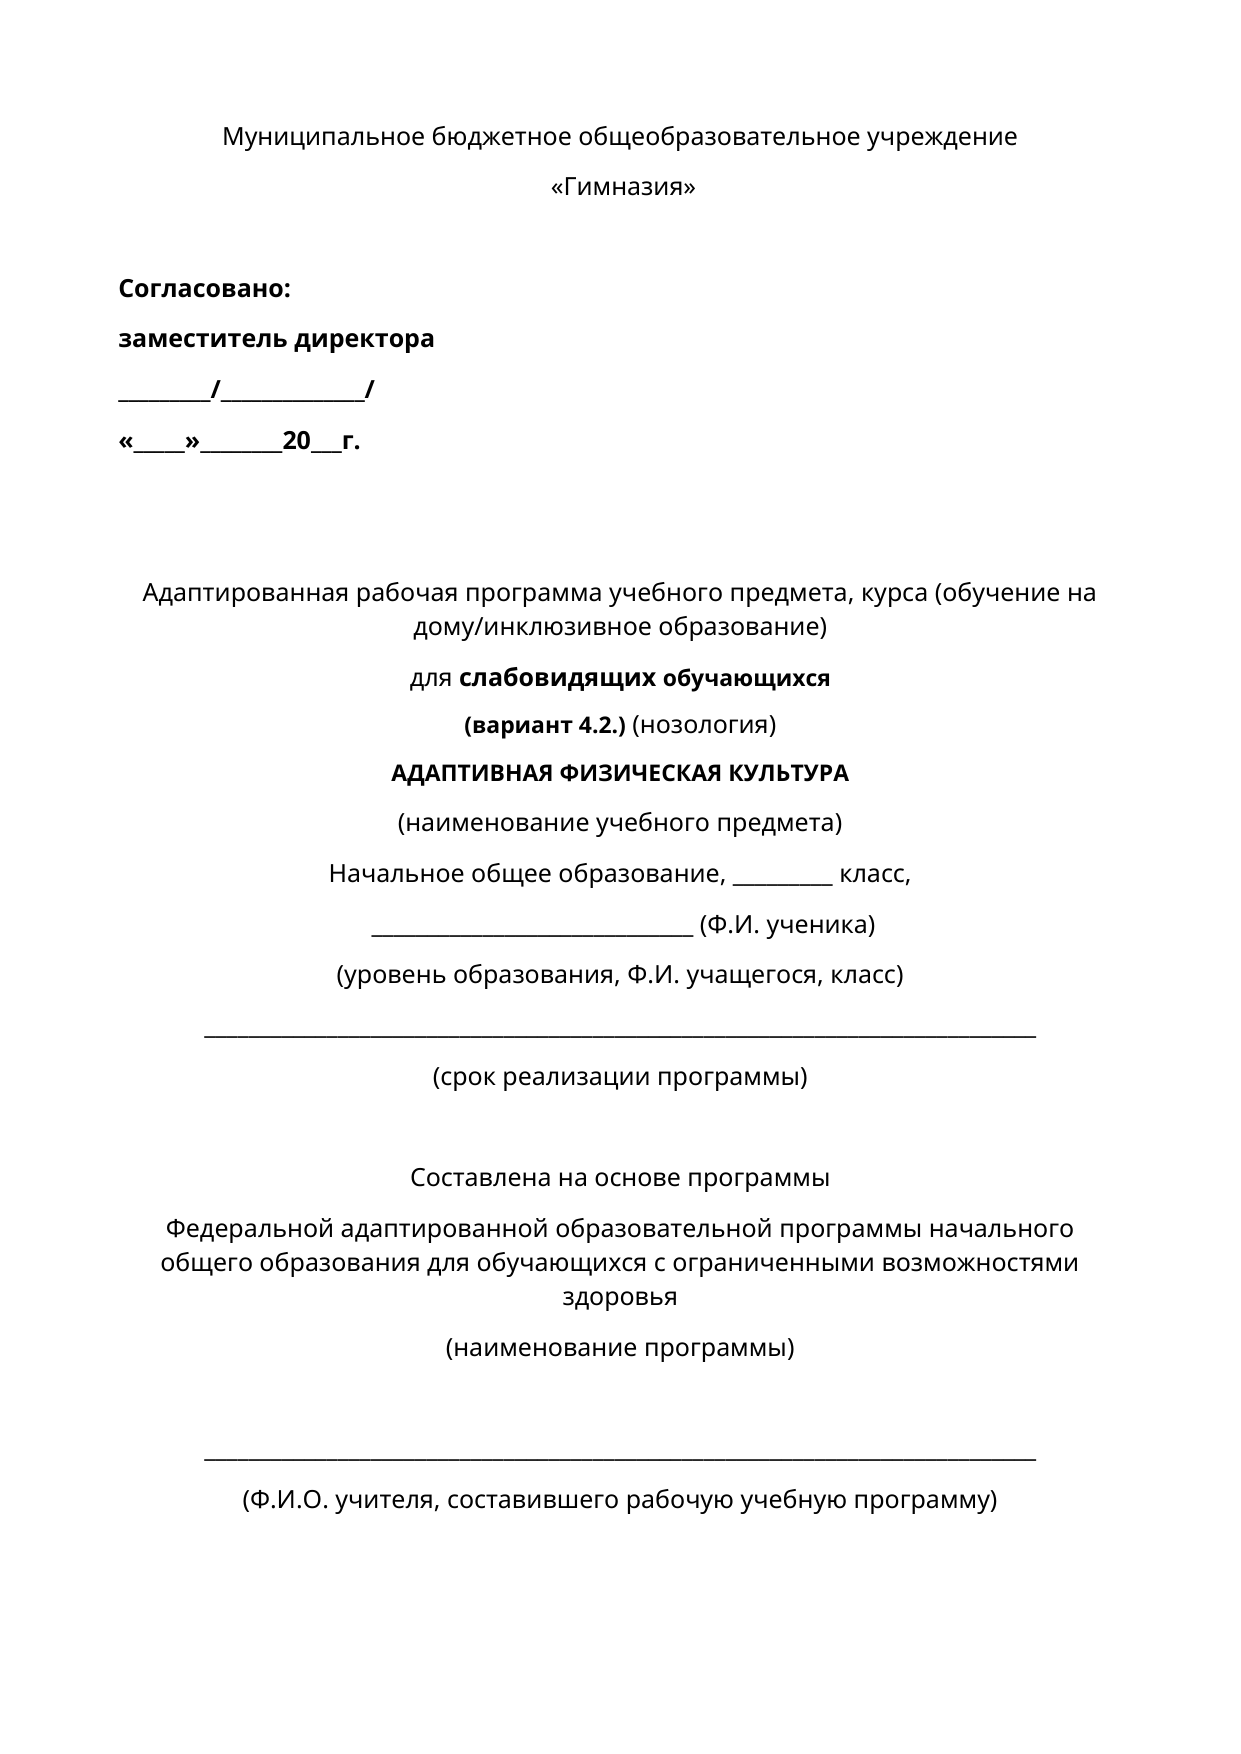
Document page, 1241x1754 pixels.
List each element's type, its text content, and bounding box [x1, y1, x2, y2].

text ___________________________________________________________________________ [118, 1008, 1122, 1042]
text Адаптированная рабочая программа учебного предмета, курса (обучение на дому/инклюзивное образование) [118, 575, 1122, 643]
text (Ф.И.О. учителя, составившего рабочую учебную программу) [118, 1482, 1122, 1516]
text Согласовано: [118, 270, 1122, 304]
text «_____»________20___г. [118, 422, 1122, 457]
text «Гимназия» [118, 169, 1122, 203]
text Федеральной адаптированной образовательной программы начального общего образования для обучающихся с ограниченными возможностями здоровья [118, 1211, 1122, 1313]
text Начальное общее образование, _________ класс, [118, 856, 1122, 890]
text (уровень образования, Ф.И. учащегося, класс) [118, 957, 1122, 991]
text Составлена на основе программы [118, 1160, 1122, 1194]
text для слабовидящих обучающихся [118, 659, 1122, 693]
text заместитель директора [118, 321, 1122, 355]
text (срок реализации программы) [118, 1058, 1122, 1093]
text (вариант 4.2.) (нозология) [118, 706, 1122, 740]
text ___________________________________________________________________________ [118, 1431, 1122, 1465]
text АДАПТИВНАЯ ФИЗИЧЕСКАЯ КУЛЬТУРА [118, 757, 1122, 788]
text (наименование учебного предмета) [118, 805, 1122, 839]
text _________/______________/ [118, 372, 1122, 406]
text Муниципальное бюджетное общеобразовательное учреждение [118, 118, 1122, 152]
text _____________________________ (Ф.И. ученика) [118, 906, 1122, 940]
text (наименование программы) [118, 1329, 1122, 1364]
